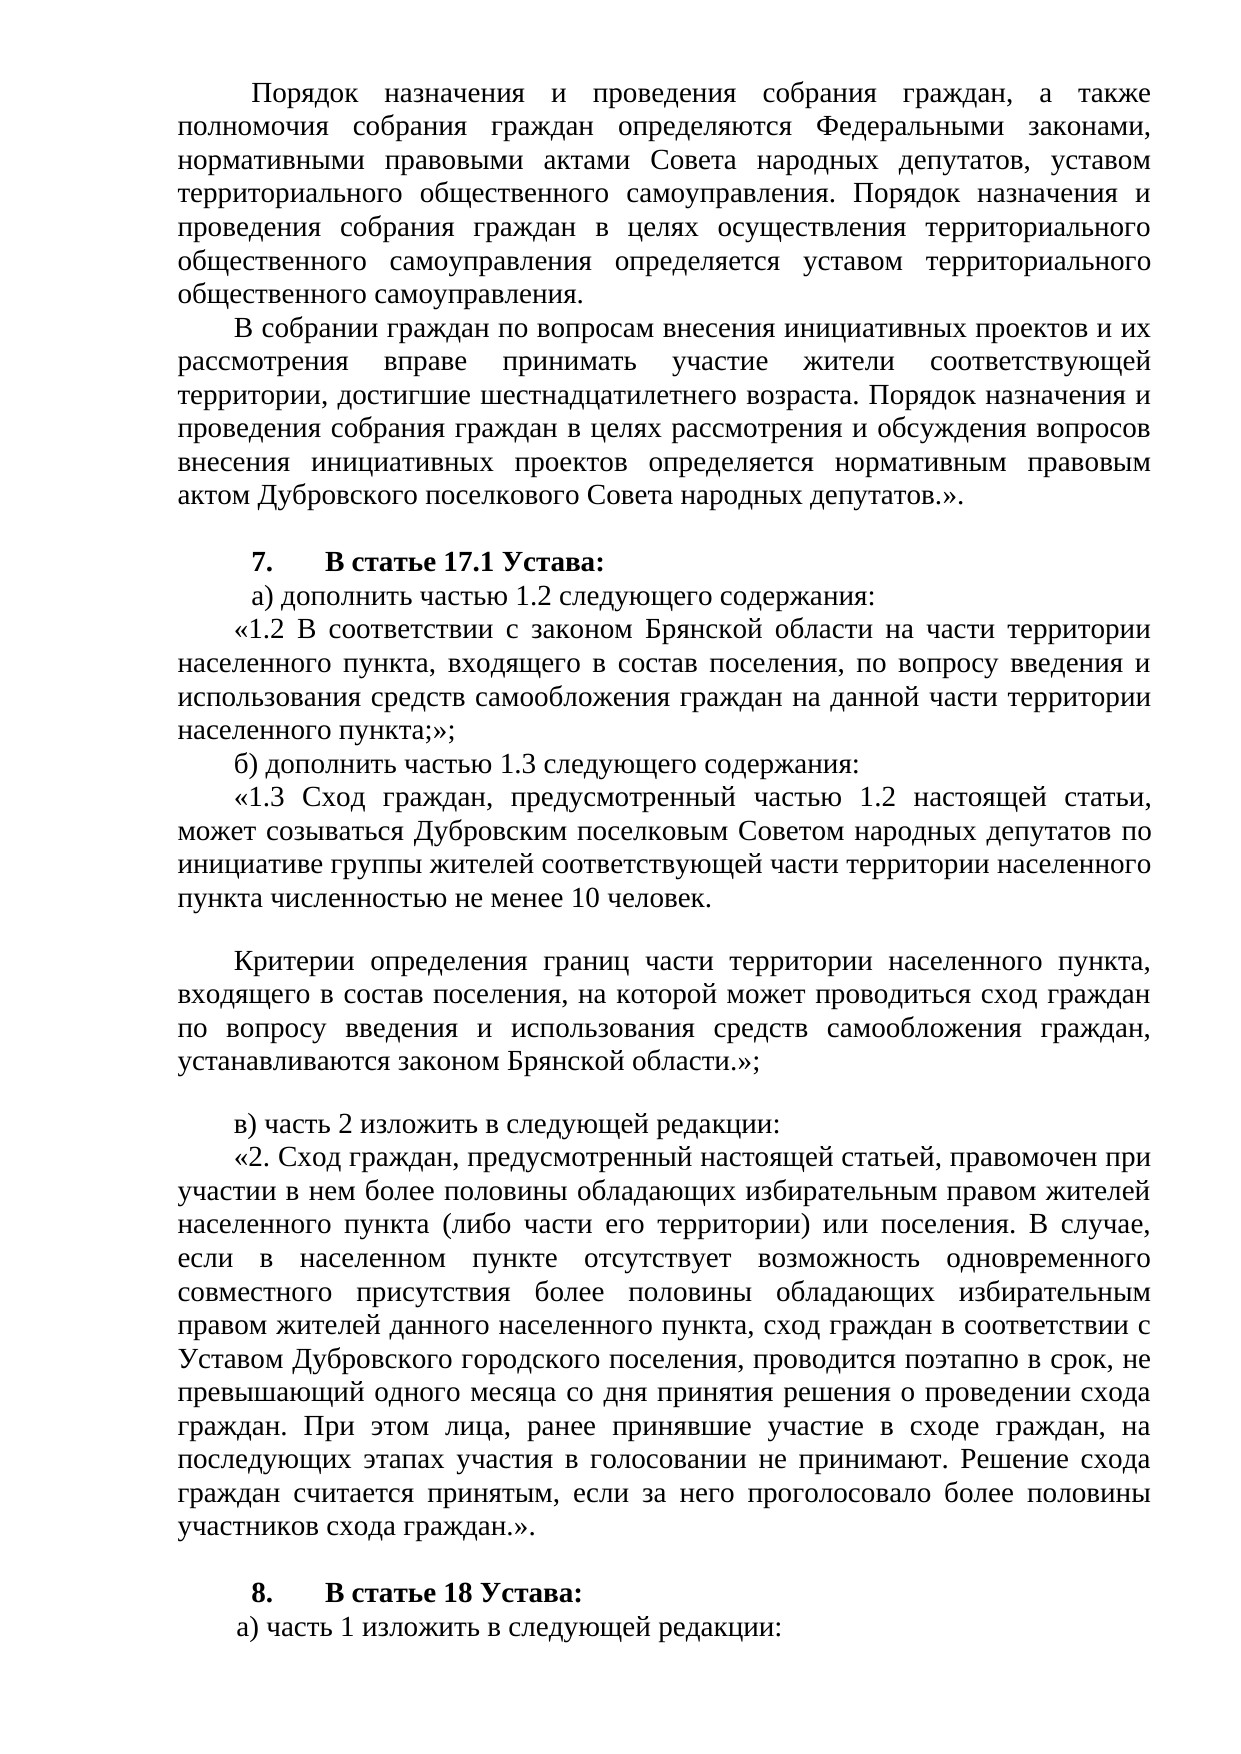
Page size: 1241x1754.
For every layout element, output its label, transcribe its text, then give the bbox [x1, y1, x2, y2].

list а) часть 1 изложить в следующей редакции: [177, 1609, 1152, 1643]
text Критерии определения границ части территории населенного пункта, входящего в состав поселения, на которой может проводиться сход граждан по вопросу введения и использования средств самообложения граждан, устанавливаются законом Брянской области.»; [177, 943, 1152, 1077]
text «1.3 Сход граждан, предусмотренный частью 1.2 настоящей статьи, может созываться Дубровским поселковым Советом народных депутатов по инициативе группы жителей соответствующей части территории населенного пункта численностью не менее 10 человек. [177, 779, 1152, 913]
text «2. Сход граждан, предусмотренный настоящей статьей, правомочен при участии в нем более половины обладающих избирательным правом жителей населенного пункта (либо части его территории) или поселения. В случае, если в населенном пункте отсутствует возможность одновременного совместного присутствия более половины обладающих избирательным правом жителей данного населенного пункта, сход граждан в соответствии с Уставом Дубровского городского поселения, проводится поэтапно в срок, не превышающий одного месяца со дня принятия решения о проведении схода граждан. При этом лица, ранее принявшие участие в сходе граждан, на последующих этапах участия в голосовании не принимают. Решение схода граждан считается принятым, если за него проголосовало более половины участников схода граждан.». [177, 1139, 1152, 1542]
text в) часть 2 изложить в следующей редакции: [177, 1106, 1152, 1139]
text а) дополнить частью 1.2 следующего содержания: [177, 578, 1152, 612]
text б) дополнить частью 1.3 следующего содержания: [177, 746, 1152, 779]
text «1.2 В соответствии с законом Брянской области на части территории населенного пункта, входящего в состав поселения, по вопросу введения и использования средств самообложения граждан на данной части территории населенного пункта;»; [177, 612, 1152, 746]
text В собрании граждан по вопросам внесения инициативных проектов и их рассмотрения вправе принимать участие жители соответствующей территории, достигшие шестнадцатилетнего возраста. Порядок назначения и проведения собрания граждан в целях рассмотрения и обсуждения вопросов внесения инициативных проектов определяется нормативным правовым актом Дубровского поселкового Совета народных депутатов.». [177, 310, 1152, 511]
list В статье 18 Устава: [177, 1576, 1152, 1609]
text Порядок назначения и проведения собрания граждан, а также полномочия собрания граждан определяются Федеральными законами, нормативными правовыми актами Совета народных депутатов, уставом территориального общественного самоуправления. Порядок назначения и проведения собрания граждан в целях осуществления территориального общественного самоуправления определяется уставом территориального общественного самоуправления. [177, 75, 1152, 310]
list В статье 17.1 Устава: [177, 544, 1152, 578]
